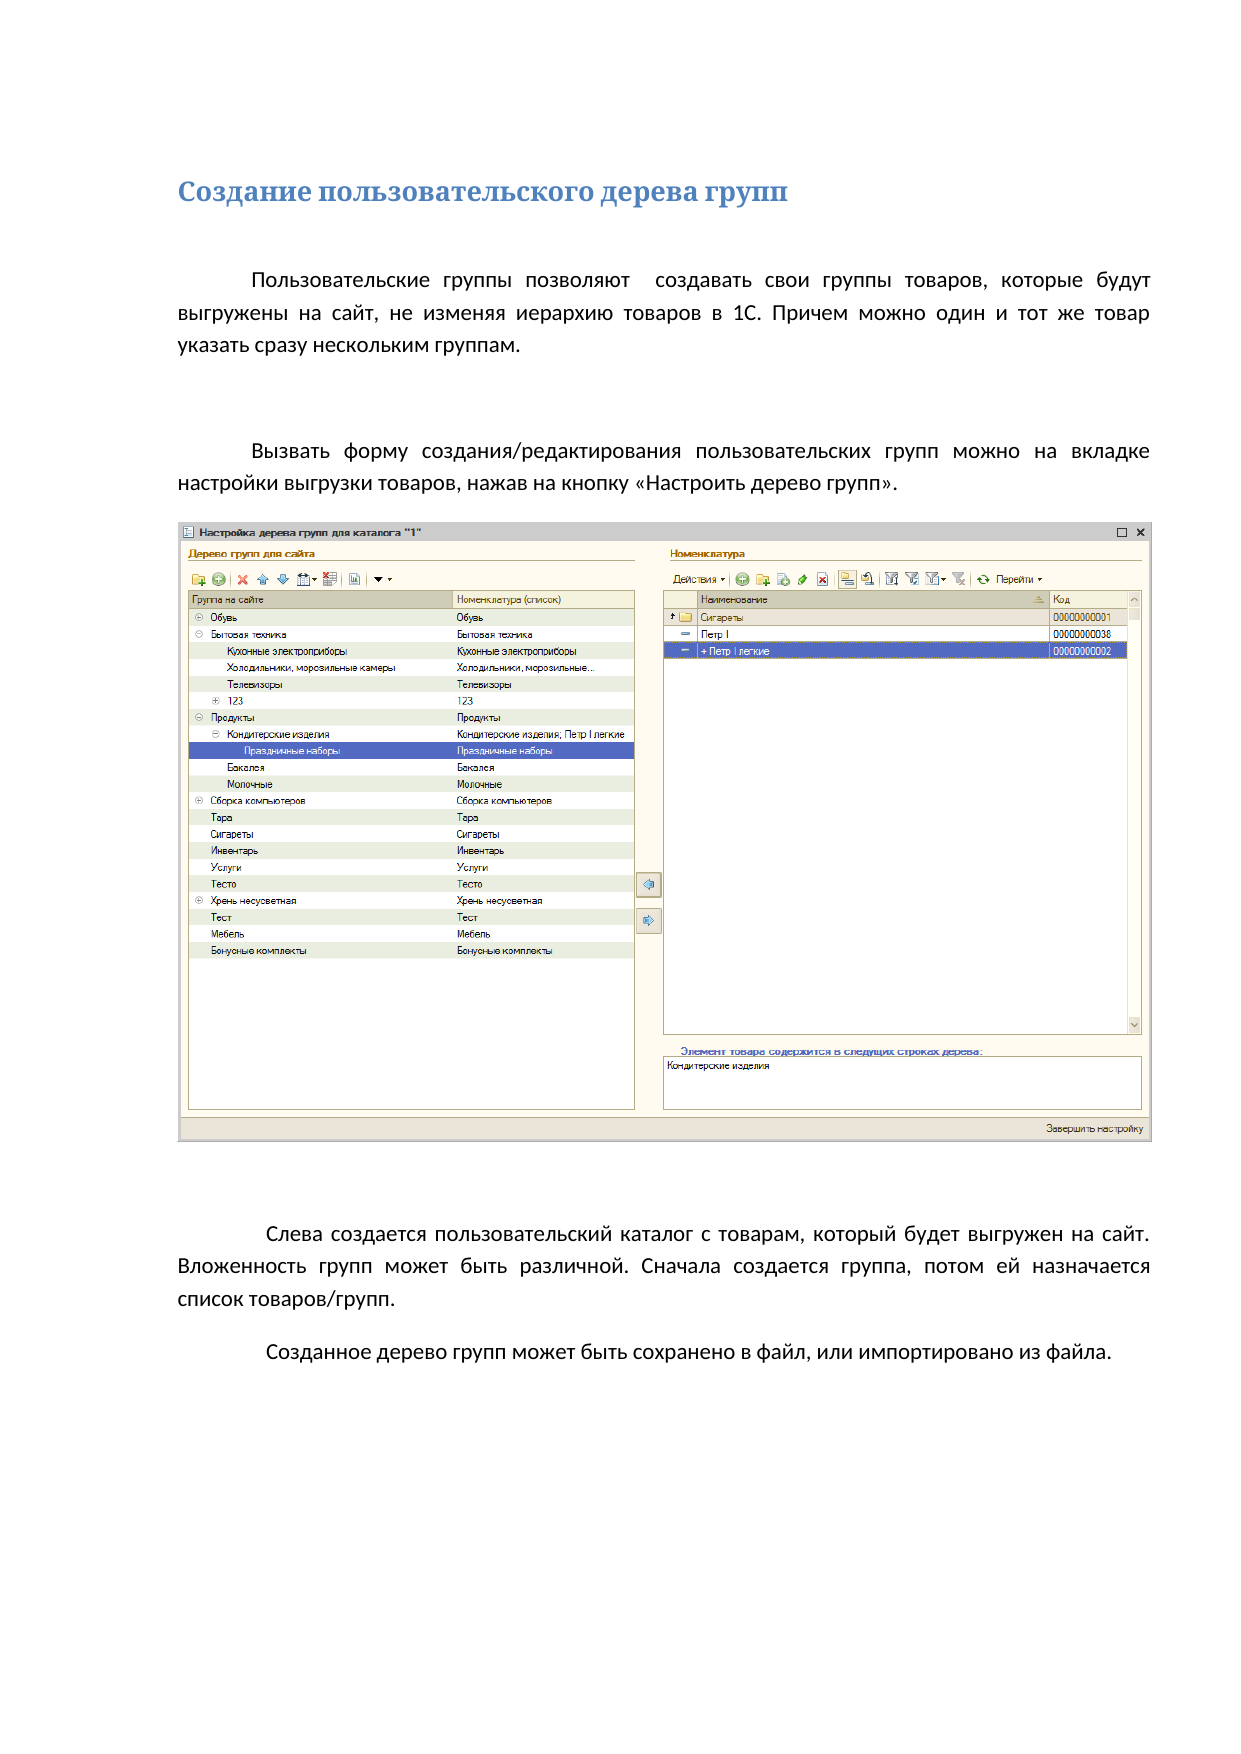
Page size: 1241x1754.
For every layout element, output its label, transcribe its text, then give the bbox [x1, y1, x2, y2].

text Слева создается пользовательский каталог с товарам, который будет выгружен на сайт. Вложенность групп может быть различной. Сначала создается группа, потом ей назначается список товаров/групп. [177, 1219, 1152, 1312]
subtitle Создание пользовательского дерева групп [177, 177, 1152, 208]
text Пользовательские группы позволяют создавать свои группы товаров, которые будут выгружены на сайт, не изменяя иерархию товаров в 1С. Причем можно один и тот же товар указать сразу нескольким группам. [177, 266, 1152, 358]
text Созданное дерево групп может быть сохранено в файл, или импортировано из файла. [177, 1337, 1152, 1365]
text Вызвать форму создания/редактирования пользовательских групп можно на вкладке настройки выгрузки товаров, нажав на кнопку «Настроить дерево групп». [177, 436, 1152, 496]
picture [177, 521, 1152, 1142]
